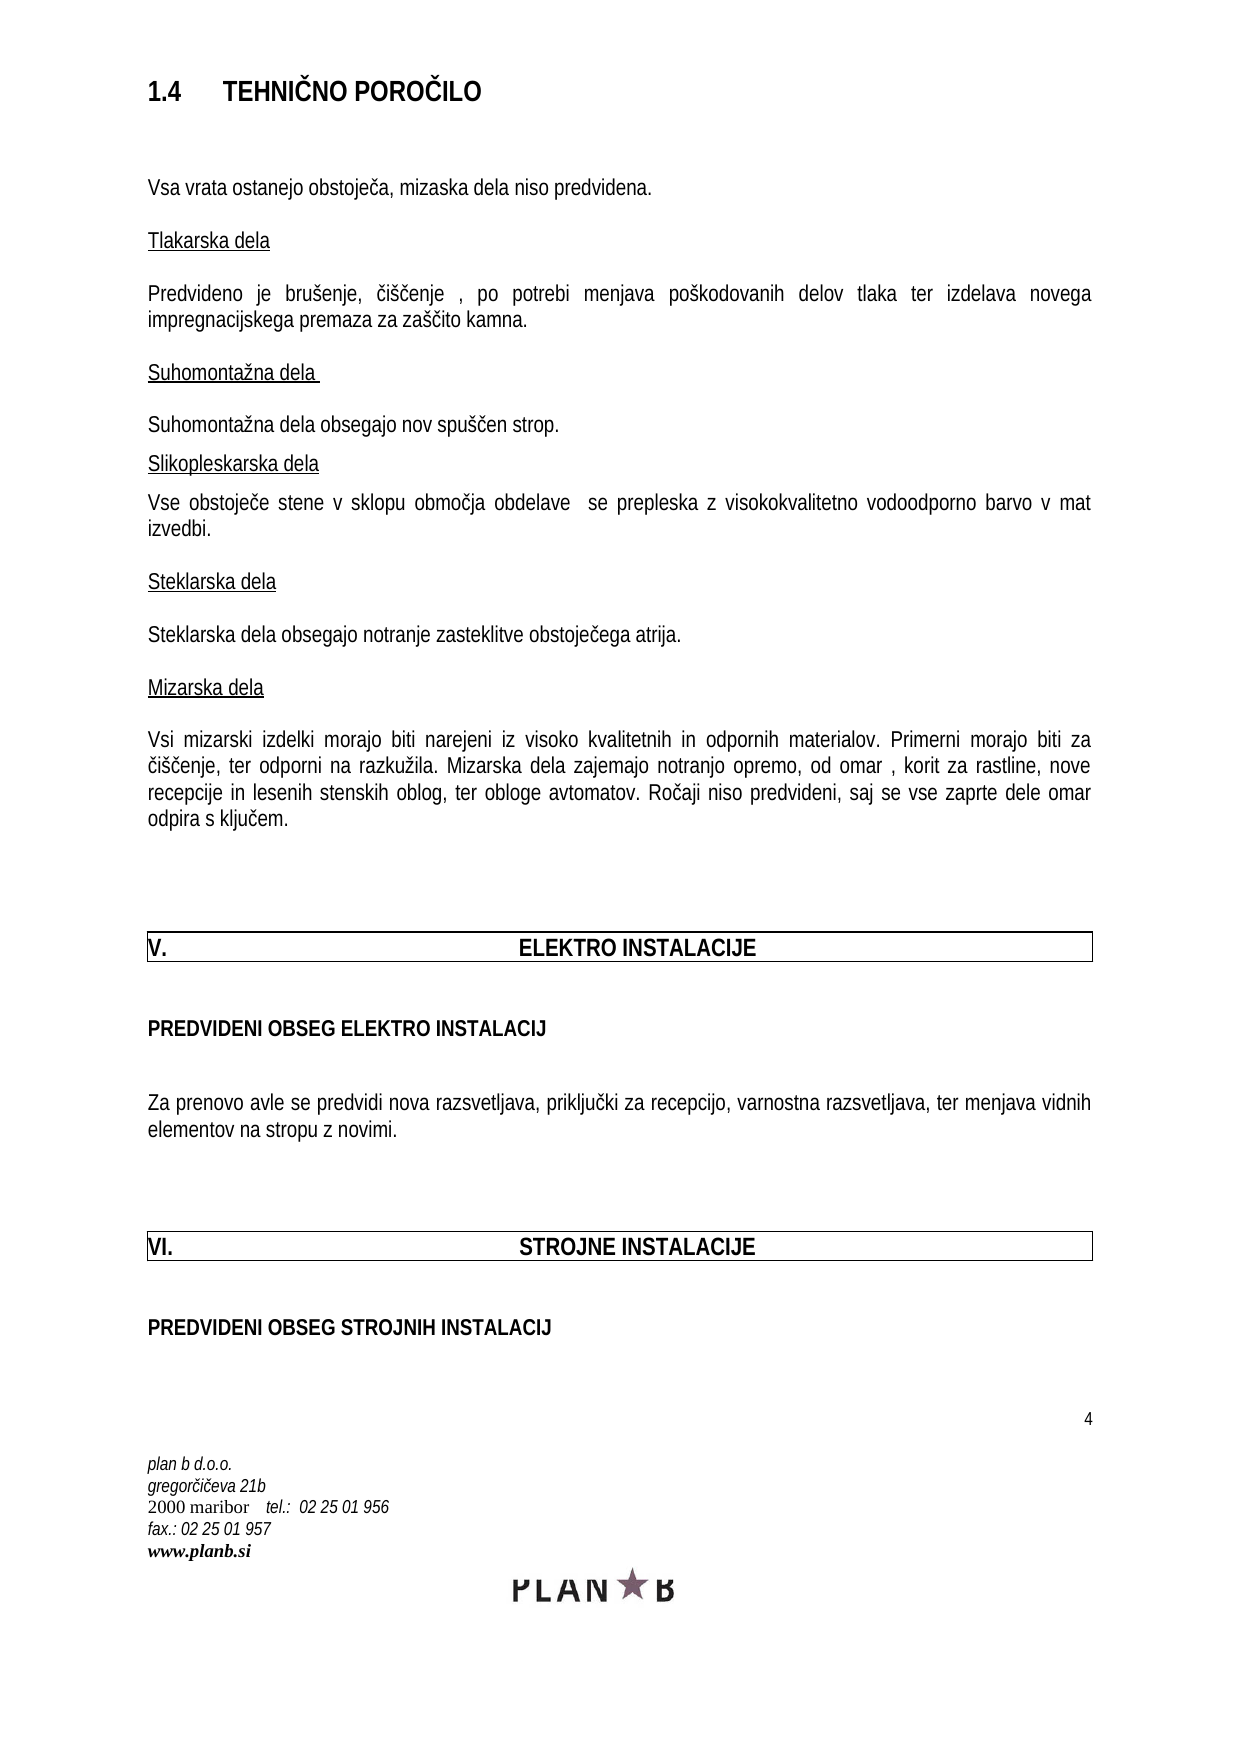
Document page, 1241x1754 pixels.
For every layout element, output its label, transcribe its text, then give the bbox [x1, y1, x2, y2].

text Vsi mizarski izdelki morajo biti narejeni iz visoko kvalitetnih in odpornih materialov. Primerni morajo biti za čiščenje, ter odporni na razkužila. Mizarska dela zajemajo notranjo opremo, od omar , korit za rastline, nove recepcije in lesenih stenskih oblog, ter obloge avtomatov. Ročaji niso predvideni, saj se vse zaprte dele omar odpira s ključem. [148, 726, 1092, 832]
text Za prenovo avle se predvidi nova razsvetljava, priključki za recepcijo, varnostna razsvetljava, ter menjava vidnih elementov na stropu z novimi. [148, 1089, 1092, 1142]
text Vsa vrata ostanejo obstoječa, mizaska dela niso predvidena. [148, 174, 1092, 200]
list STROJNE INSTALACIJE [148, 1232, 1092, 1260]
text Predvideno je brušenje, čiščenje , po potrebi menjava poškodovanih delov tlaka ter izdelava novega impregnacijskega premaza za zaščito kamna. [148, 279, 1092, 332]
text Steklarska dela obsegajo notranje zasteklitve obstoječega atrija. [148, 621, 1092, 647]
list ELEKTRO INSTALACIJE [148, 933, 1092, 961]
picture [505, 1561, 683, 1608]
text PREDVIDENI OBSEG ELEKTRO INSTALACIJ [148, 1015, 1092, 1041]
text PREDVIDENI OBSEG STROJNIH INSTALACIJ [148, 1314, 1092, 1341]
text Suhomontažna dela obsegajo nov spuščen strop. [148, 411, 1092, 438]
text Steklarska dela [148, 568, 1092, 594]
text Suhomontažna dela [148, 358, 1092, 385]
text Vse obstoječe stene v sklopu območja obdelave se prepleska z visokokvalitetno vodoodporno barvo v mat izvedbi. [148, 489, 1092, 542]
text Mizarska dela [148, 673, 1092, 700]
text Tlakarska dela [148, 227, 1092, 253]
text Slikopleskarska dela [148, 450, 1092, 476]
